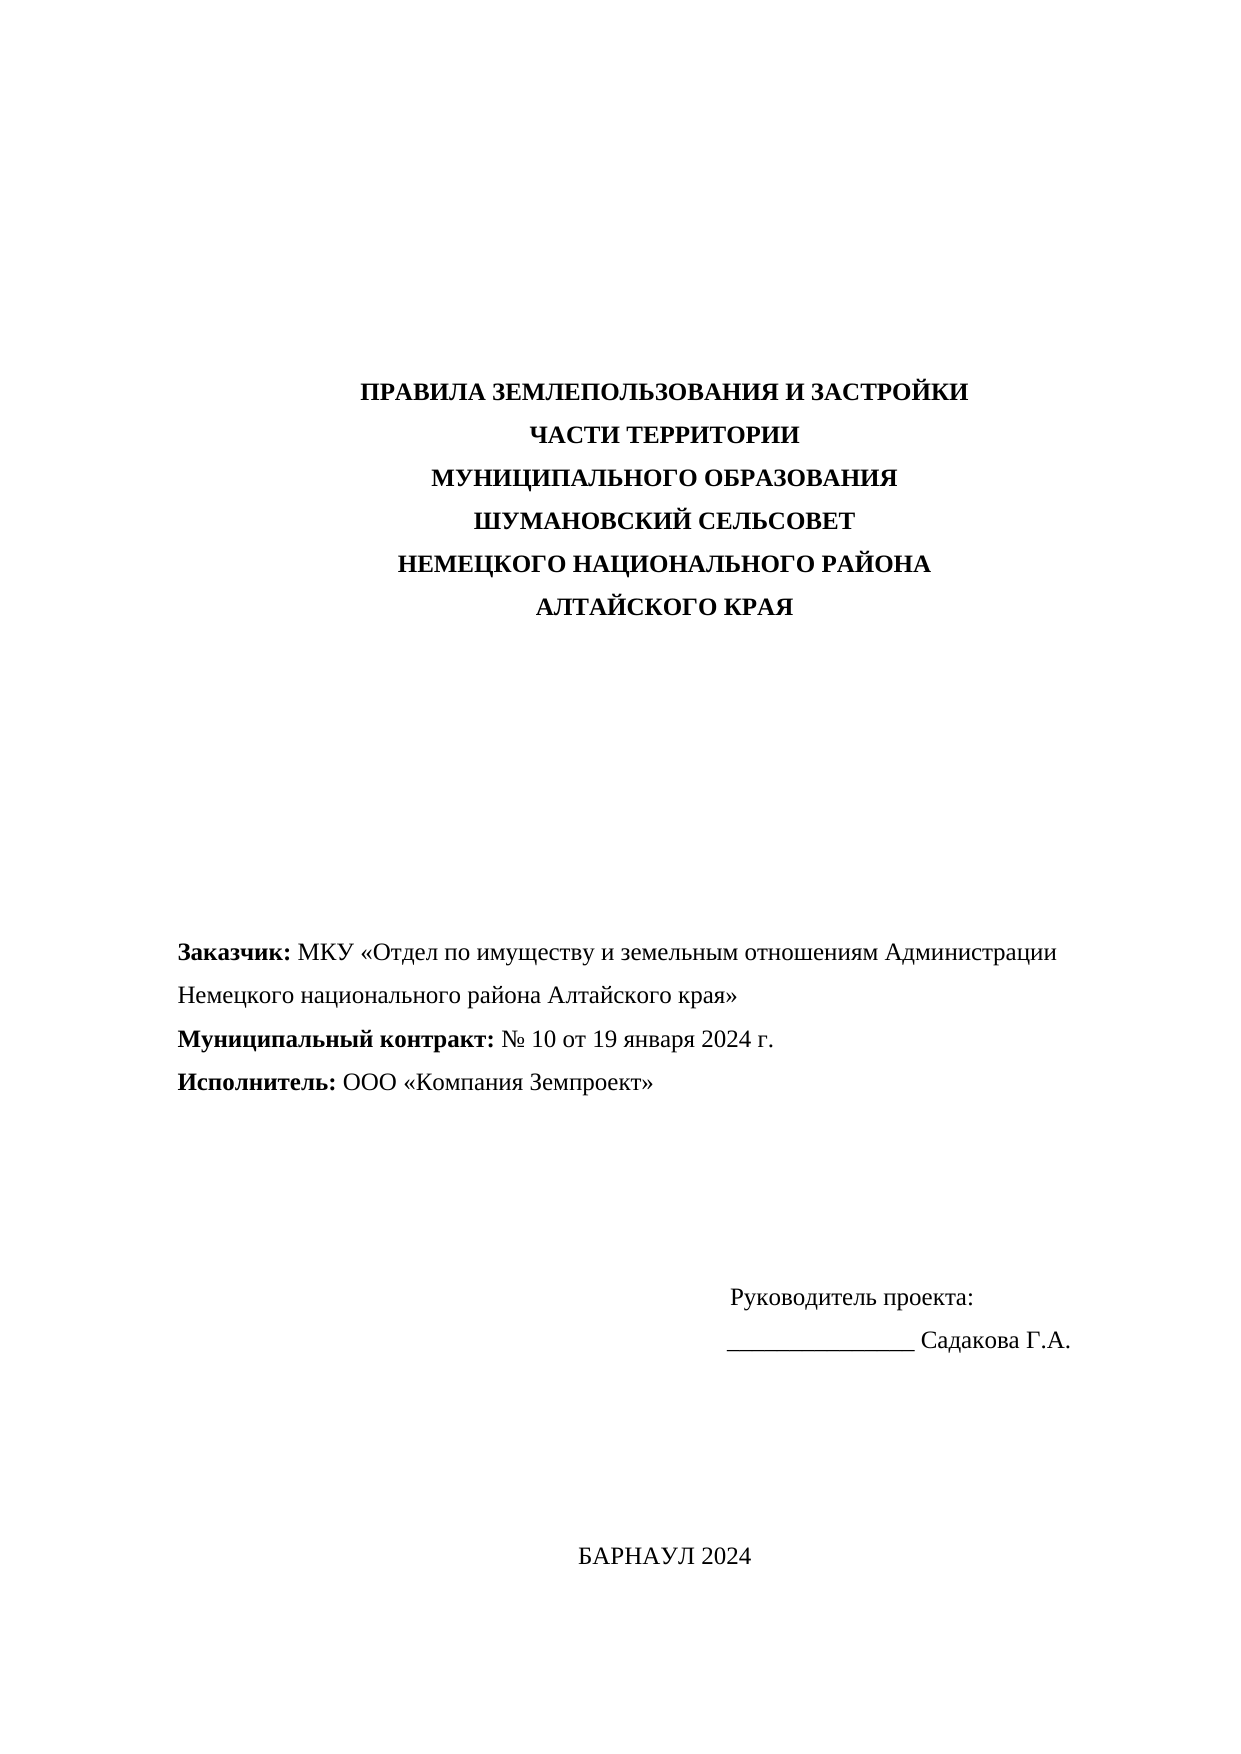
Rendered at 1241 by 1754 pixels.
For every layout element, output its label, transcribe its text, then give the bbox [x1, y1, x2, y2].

text НЕМЕЦКОГО НАЦИОНАЛЬНОГО РАЙОНА [177, 549, 1152, 578]
text БАРНАУЛ 2024 [177, 1541, 1152, 1570]
text ЧАСТИ ТЕРРИТОРИИ [177, 420, 1152, 449]
text Руководитель проекта: [177, 1282, 1152, 1311]
text АЛТАЙСКОГО КРАЯ [177, 592, 1152, 621]
text Муниципальный контракт: № 10 от 19 января 2024 г. [177, 1024, 1152, 1052]
text Заказчик: МКУ «Отдел по имуществу и земельным отношениям Администрации Немецкого национального района Алтайского края» [177, 937, 1152, 1009]
text Исполнитель: ООО «Компания Земпроект» [177, 1067, 1152, 1096]
text ПРАВИЛА ЗЕМЛЕПОЛЬЗОВАНИЯ И ЗАСТРОЙКИ [177, 377, 1152, 406]
text _______________ Садакова Г.А. [177, 1326, 1152, 1354]
text ШУМАНОВский сельсовет [177, 506, 1152, 535]
text МУНИЦИПАЛЬНОГО ОБРАЗОВАНИЯ [177, 463, 1152, 492]
